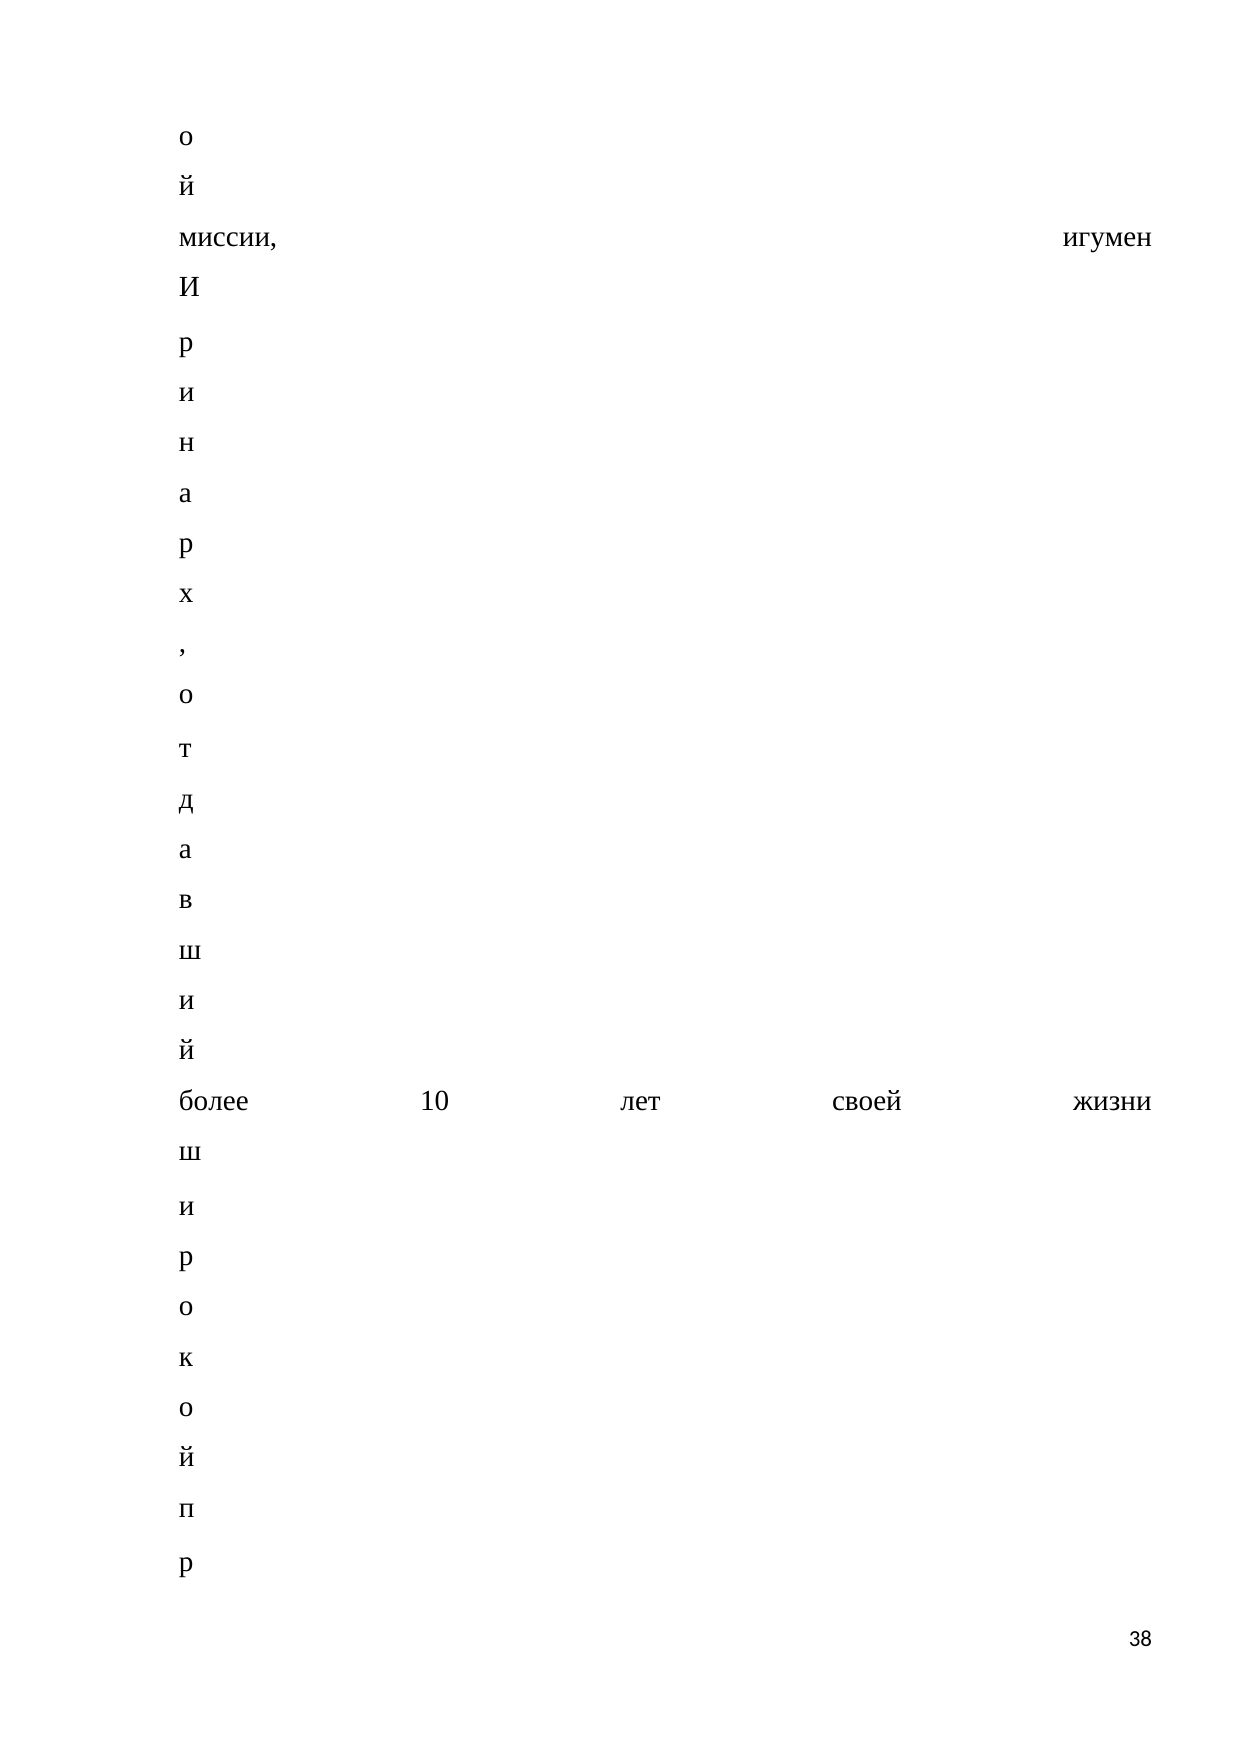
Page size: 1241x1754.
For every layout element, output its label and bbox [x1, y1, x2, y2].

text [179, 118, 1152, 1578]
